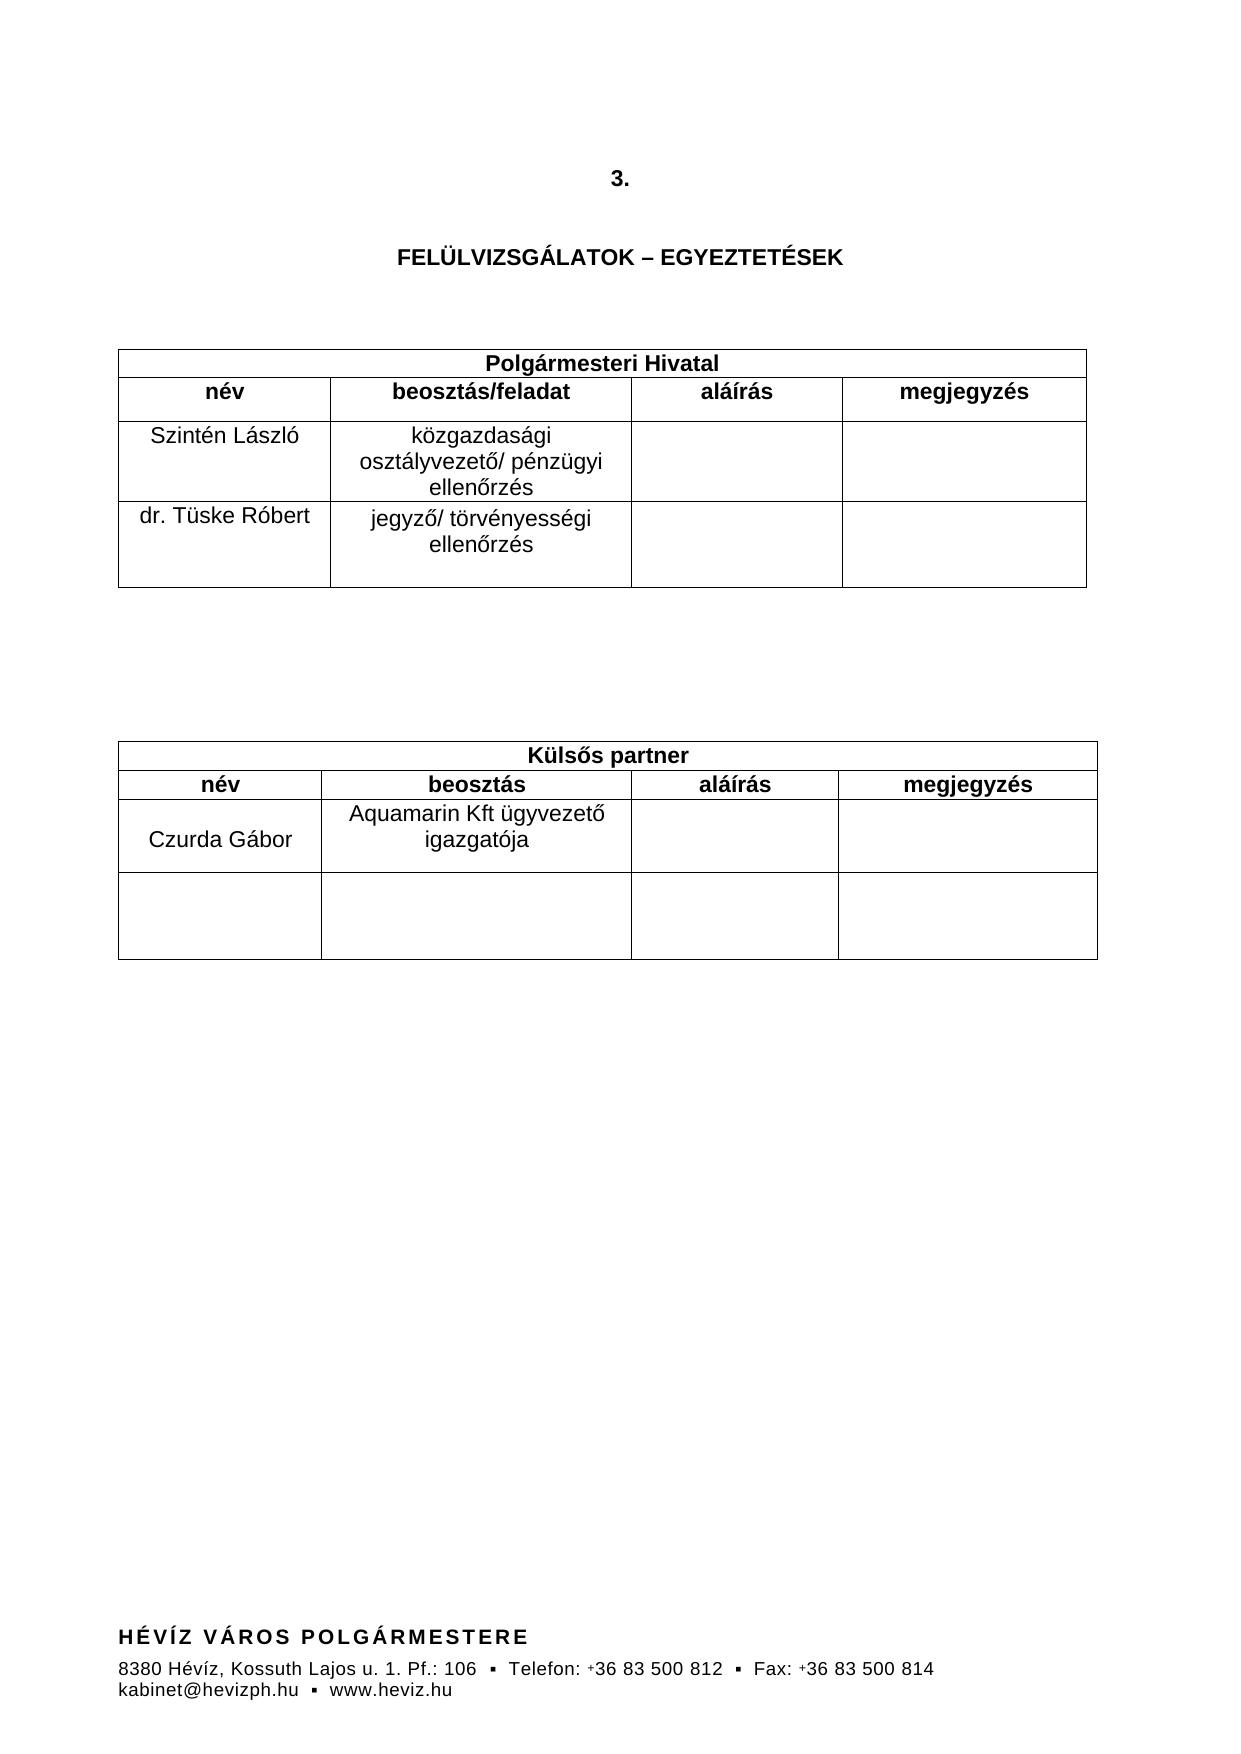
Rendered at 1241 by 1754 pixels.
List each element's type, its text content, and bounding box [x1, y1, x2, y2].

table_cell beosztás [322, 771, 631, 799]
table_header Külsős partner [119, 742, 1097, 770]
table_cell beosztás/feladat [331, 378, 631, 421]
table_cell [322, 873, 631, 959]
table_cell jegyző/ törvényességi ellenőrzés [331, 502, 631, 587]
table_cell dr. Tüske Róbert [119, 502, 330, 587]
table_cell név [119, 771, 321, 799]
text 3. [118, 165, 1122, 191]
table_cell megjegyzés [843, 378, 1086, 421]
table_cell Czurda Gábor [119, 800, 321, 872]
table_header Polgármesteri Hivatal [119, 350, 1086, 377]
table_cell [839, 873, 1097, 959]
table_cell [843, 422, 1086, 501]
table_cell közgazdasági osztályvezető/ pénzügyi ellenőrzés [331, 422, 631, 501]
table_cell [119, 873, 321, 959]
table_cell aláírás [632, 771, 838, 799]
table_cell [843, 502, 1086, 587]
table_cell [632, 873, 838, 959]
table_cell név [119, 378, 330, 421]
table_cell Aquamarin Kft ügyvezető igazgatója [322, 800, 631, 872]
text FELÜLVIZSGÁLATOK – EGYEZTETÉSEK [118, 244, 1122, 270]
table_cell aláírás [632, 378, 842, 421]
table_cell megjegyzés [839, 771, 1097, 799]
table_cell [839, 800, 1097, 872]
table_cell [632, 422, 842, 501]
table_cell [632, 800, 838, 872]
table_cell [632, 502, 842, 587]
table_cell Szintén László [119, 422, 330, 501]
